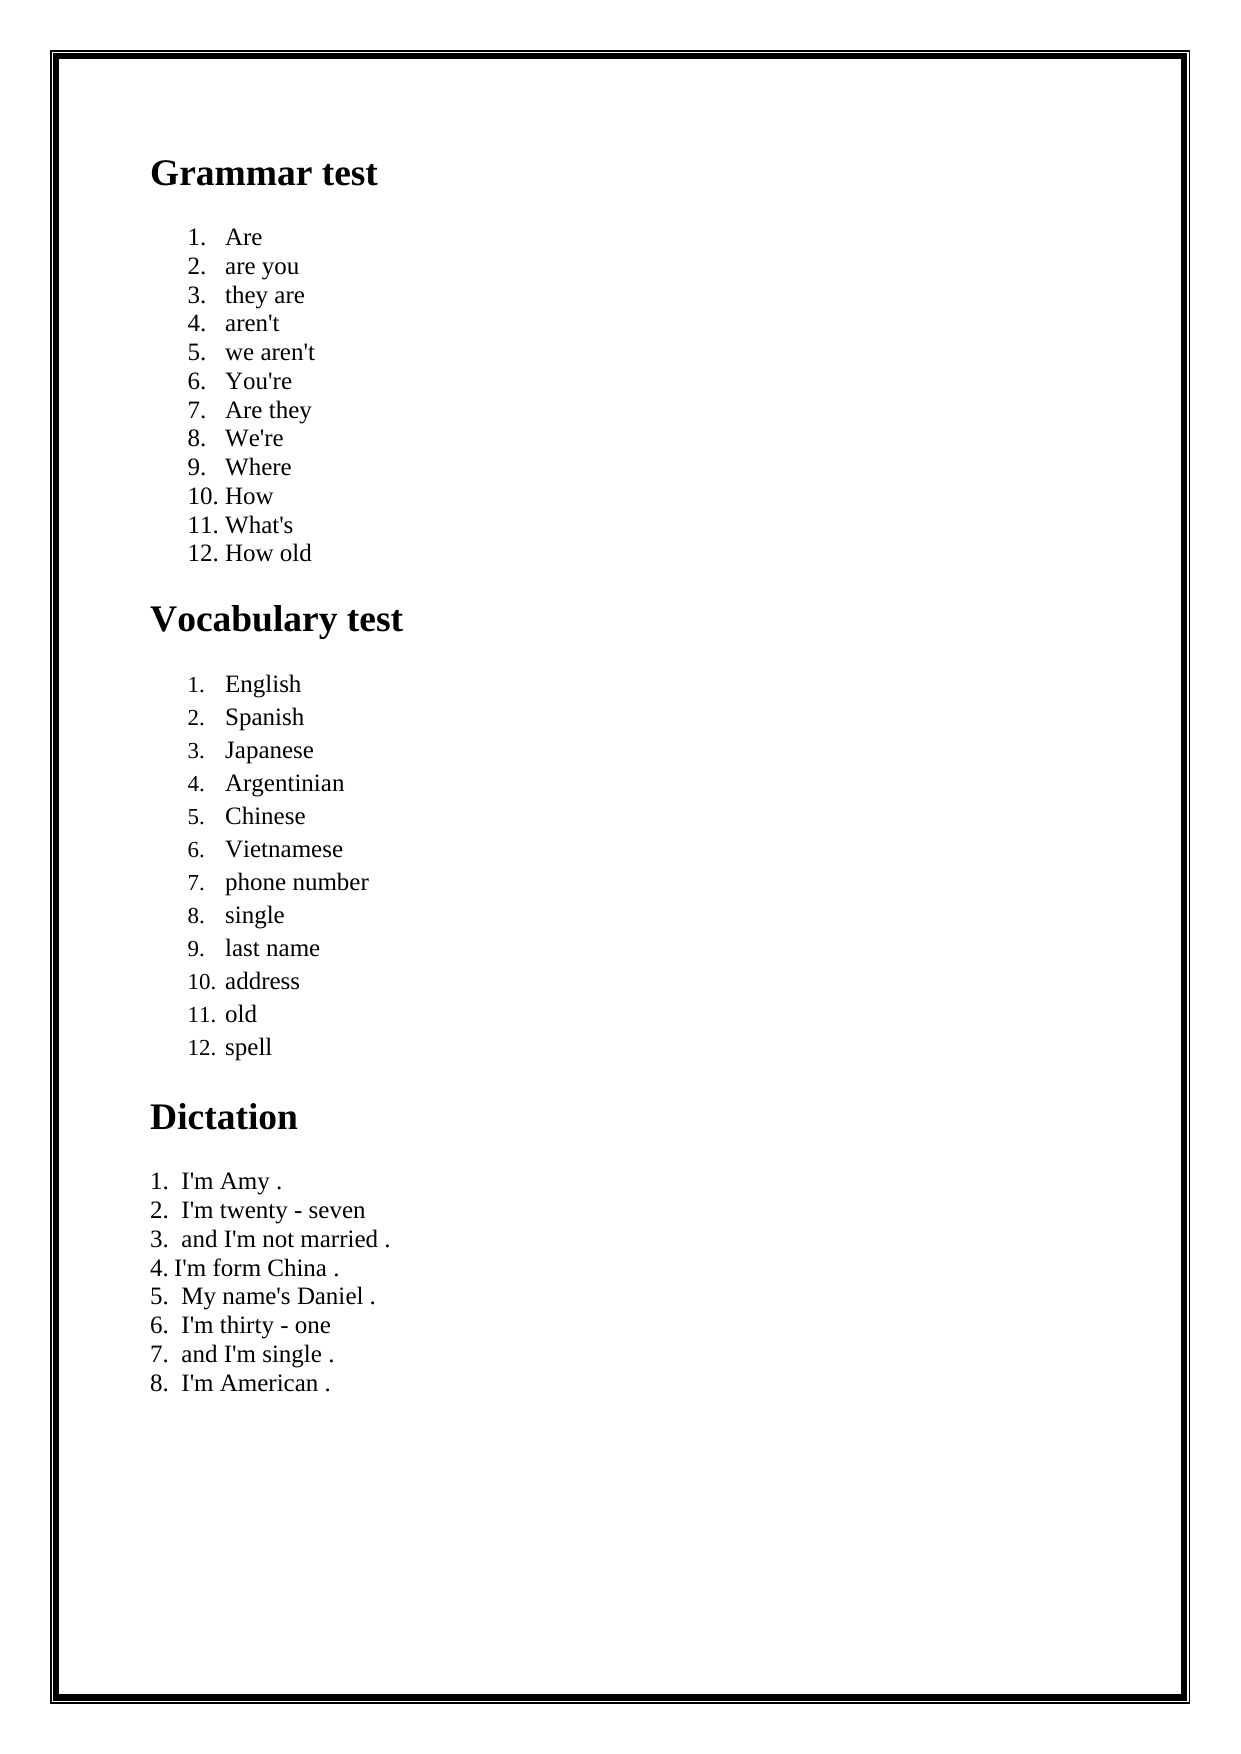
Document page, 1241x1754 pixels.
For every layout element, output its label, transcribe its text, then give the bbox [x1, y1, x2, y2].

text Grammar test [150, 150, 1090, 193]
list You're [187, 366, 1090, 395]
text 5. My name's Daniel . [150, 1281, 1090, 1310]
list they are [187, 280, 1090, 308]
text Vocabulary test [150, 596, 1090, 639]
list are you [187, 251, 1090, 280]
text 6. I'm thirty - one [150, 1310, 1090, 1339]
text 8. I'm American . [150, 1368, 1090, 1396]
text 1. I'm Amy . [150, 1166, 1090, 1195]
list old [187, 999, 1090, 1028]
text Dictation [150, 1094, 1090, 1137]
list English [187, 669, 1090, 697]
list Are [187, 222, 1090, 251]
list spell [187, 1032, 1090, 1061]
text 7. and I'm single . [150, 1339, 1090, 1368]
text 3. and I'm not married . [150, 1224, 1090, 1253]
list last name [187, 933, 1090, 962]
list What's [187, 510, 1090, 538]
list Chinese [187, 801, 1090, 829]
list aren't [187, 308, 1090, 337]
list How old [187, 538, 1090, 567]
list single [187, 900, 1090, 929]
list Where [187, 452, 1090, 481]
list Spanish [187, 702, 1090, 731]
text 4. I'm form China . [150, 1253, 1090, 1281]
list phone number [187, 867, 1090, 896]
text 2. I'm twenty - seven [150, 1195, 1090, 1224]
list Vietnamese [187, 834, 1090, 863]
list Japanese [187, 735, 1090, 763]
list address [187, 966, 1090, 995]
list we aren't [187, 337, 1090, 366]
list We're [187, 423, 1090, 452]
list How [187, 481, 1090, 510]
list Are they [187, 395, 1090, 423]
list Argentinian [187, 768, 1090, 797]
